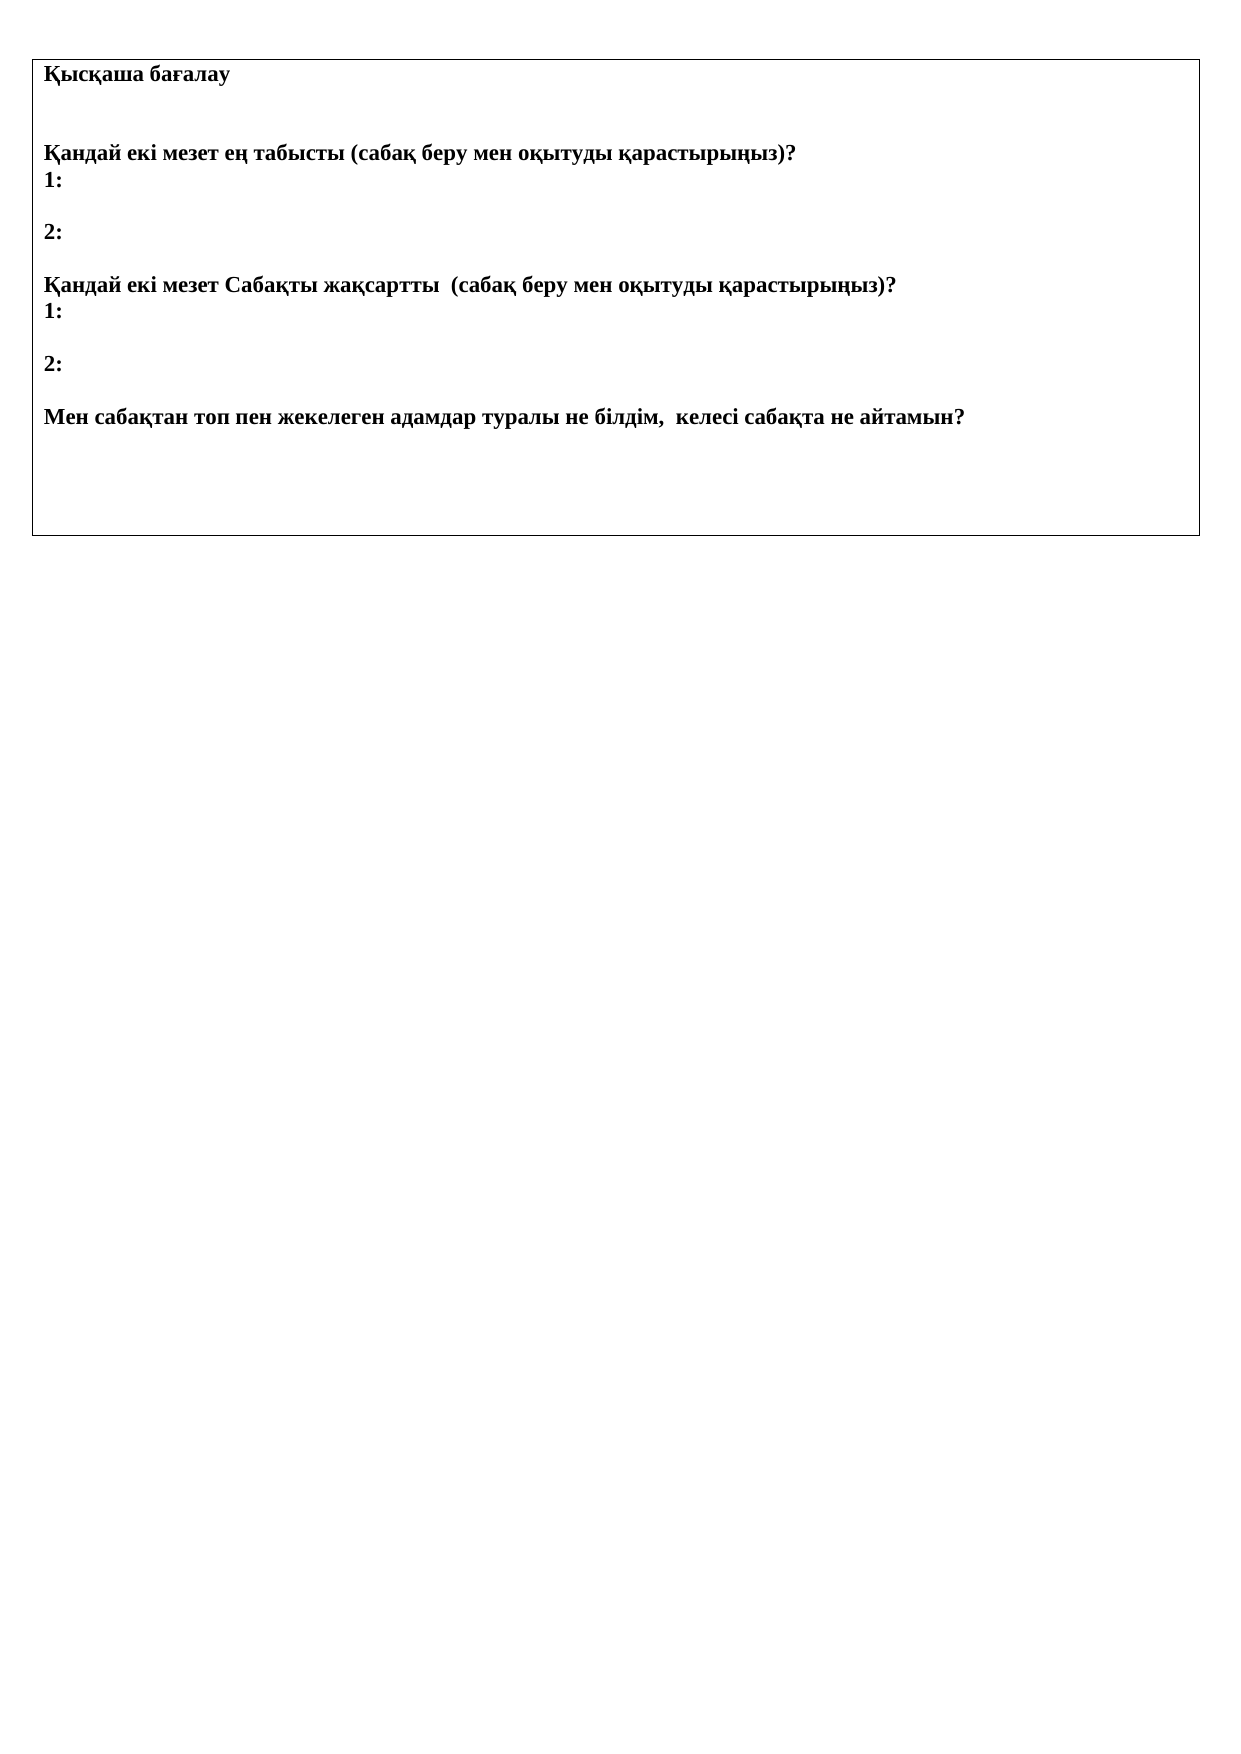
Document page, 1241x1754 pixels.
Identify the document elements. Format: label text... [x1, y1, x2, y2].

table_cell Қысқаша бағалау Қандай екі мезет ең табысты (сабақ беру мен оқытуды қарастырыңыз)? 1: 2: Қандай екі мезет Сабақты жақсартты (сабақ беру мен оқытуды қарастырыңыз)? 1: 2: Мен сабақтан топ пен жекелеген адамдар туралы не білдім, келесі сабақта не айтамын? [33, 60, 1199, 535]
